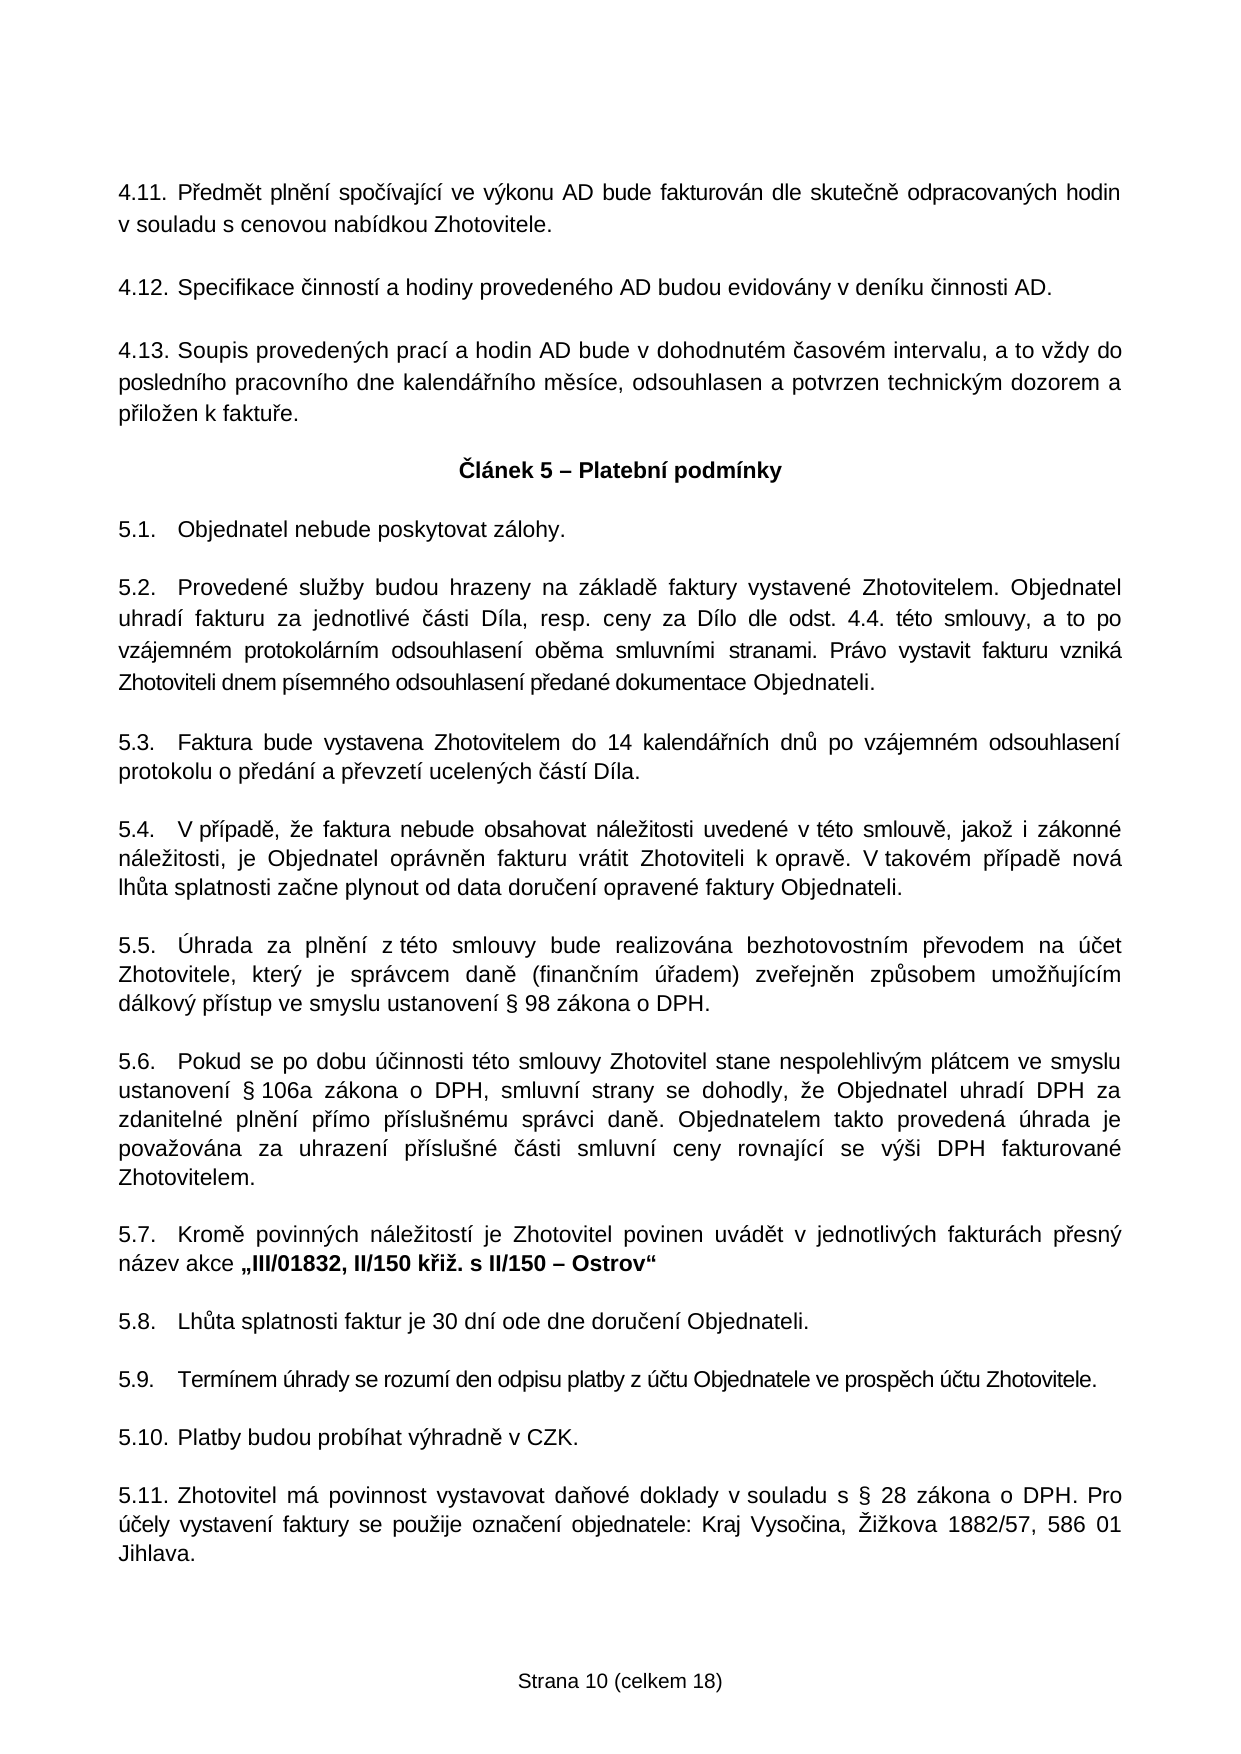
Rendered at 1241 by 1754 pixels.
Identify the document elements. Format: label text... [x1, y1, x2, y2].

list V případě, že faktura nebude obsahovat náležitosti uvedené v této smlouvě, jakož i zákonné náležitosti, je Objednatel oprávněn fakturu vrátit Zhotoviteli k opravě. V takovém případě nová lhůta splatnosti začne plynout od data doručení opravené faktury Objednateli. [118, 816, 1122, 900]
list Specifikace činností a hodiny provedeného AD budou evidovány v deníku činnosti AD. [118, 274, 1122, 300]
list Provedené služby budou hrazeny na základě faktury vystavené Zhotovitelem. Objednatel uhradí fakturu za jednotlivé části Díla, resp. ceny za Dílo dle odst. 4.4. této smlouvy, a to po vzájemném protokolárním odsouhlasení oběma smluvními stranami. Právo vystavit fakturu vzniká Zhotoviteli dnem písemného odsouhlasení předané dokumentace Objednateli. [118, 574, 1122, 695]
list Termínem úhrady se rozumí den odpisu platby z účtu Objednatele ve prospěch účtu Zhotovitele. [118, 1366, 1122, 1392]
list Faktura bude vystavena Zhotovitelem do 14 kalendářních dnů po vzájemném odsouhlasení protokolu o předání a převzetí ucelených částí Díla. [118, 729, 1122, 784]
list Pokud se po dobu účinnosti této smlouvy Zhotovitel stane nespolehlivým plátcem ve smyslu ustanovení § 106a zákona o DPH, smluvní strany se dohodly, že Objednatel uhradí DPH za zdanitelné plnění přímo příslušnému správci daně. Objednatelem takto provedená úhrada je považována za uhrazení příslušné části smluvní ceny rovnající se výši DPH fakturované Zhotovitelem. [118, 1048, 1122, 1190]
list Kromě povinných náležitostí je Zhotovitel povinen uvádět v jednotlivých fakturách přesný název akce „III/01832, II/150 křiž. s II/150 – Ostrov“ [118, 1221, 1122, 1277]
list Lhůta splatnosti faktur je 30 dní ode dne doručení Objednateli. [118, 1308, 1122, 1334]
list Zhotovitel má povinnost vystavovat daňové doklady v souladu s § 28 zákona o DPH. Pro účely vystavení faktury se použije označení objednatele: Kraj Vysočina, Žižkova 1882/57, 586 01 Jihlava. [118, 1482, 1122, 1566]
list Platby budou probíhat výhradně v CZK. [118, 1424, 1122, 1450]
list Úhrada za plnění z této smlouvy bude realizována bezhotovostním převodem na účet Zhotovitele, který je správcem daně (finančním úřadem) zveřejněn způsobem umožňujícím dálkový přístup ve smyslu ustanovení § 98 zákona o DPH. [118, 932, 1122, 1016]
list Soupis provedených prací a hodin AD bude v dohodnutém časovém intervalu, a to vždy do posledního pracovního dne kalendářního měsíce, odsouhlasen a potvrzen technickým dozorem a přiložen k faktuře. [118, 337, 1122, 427]
text Článek 5 – Platební podmínky [118, 457, 1122, 483]
list Objednatel nebude poskytovat zálohy. [118, 516, 1122, 542]
list Předmět plnění spočívající ve výkonu AD bude fakturován dle skutečně odpracovaných hodin v souladu s cenovou nabídkou Zhotovitele. [118, 179, 1122, 237]
